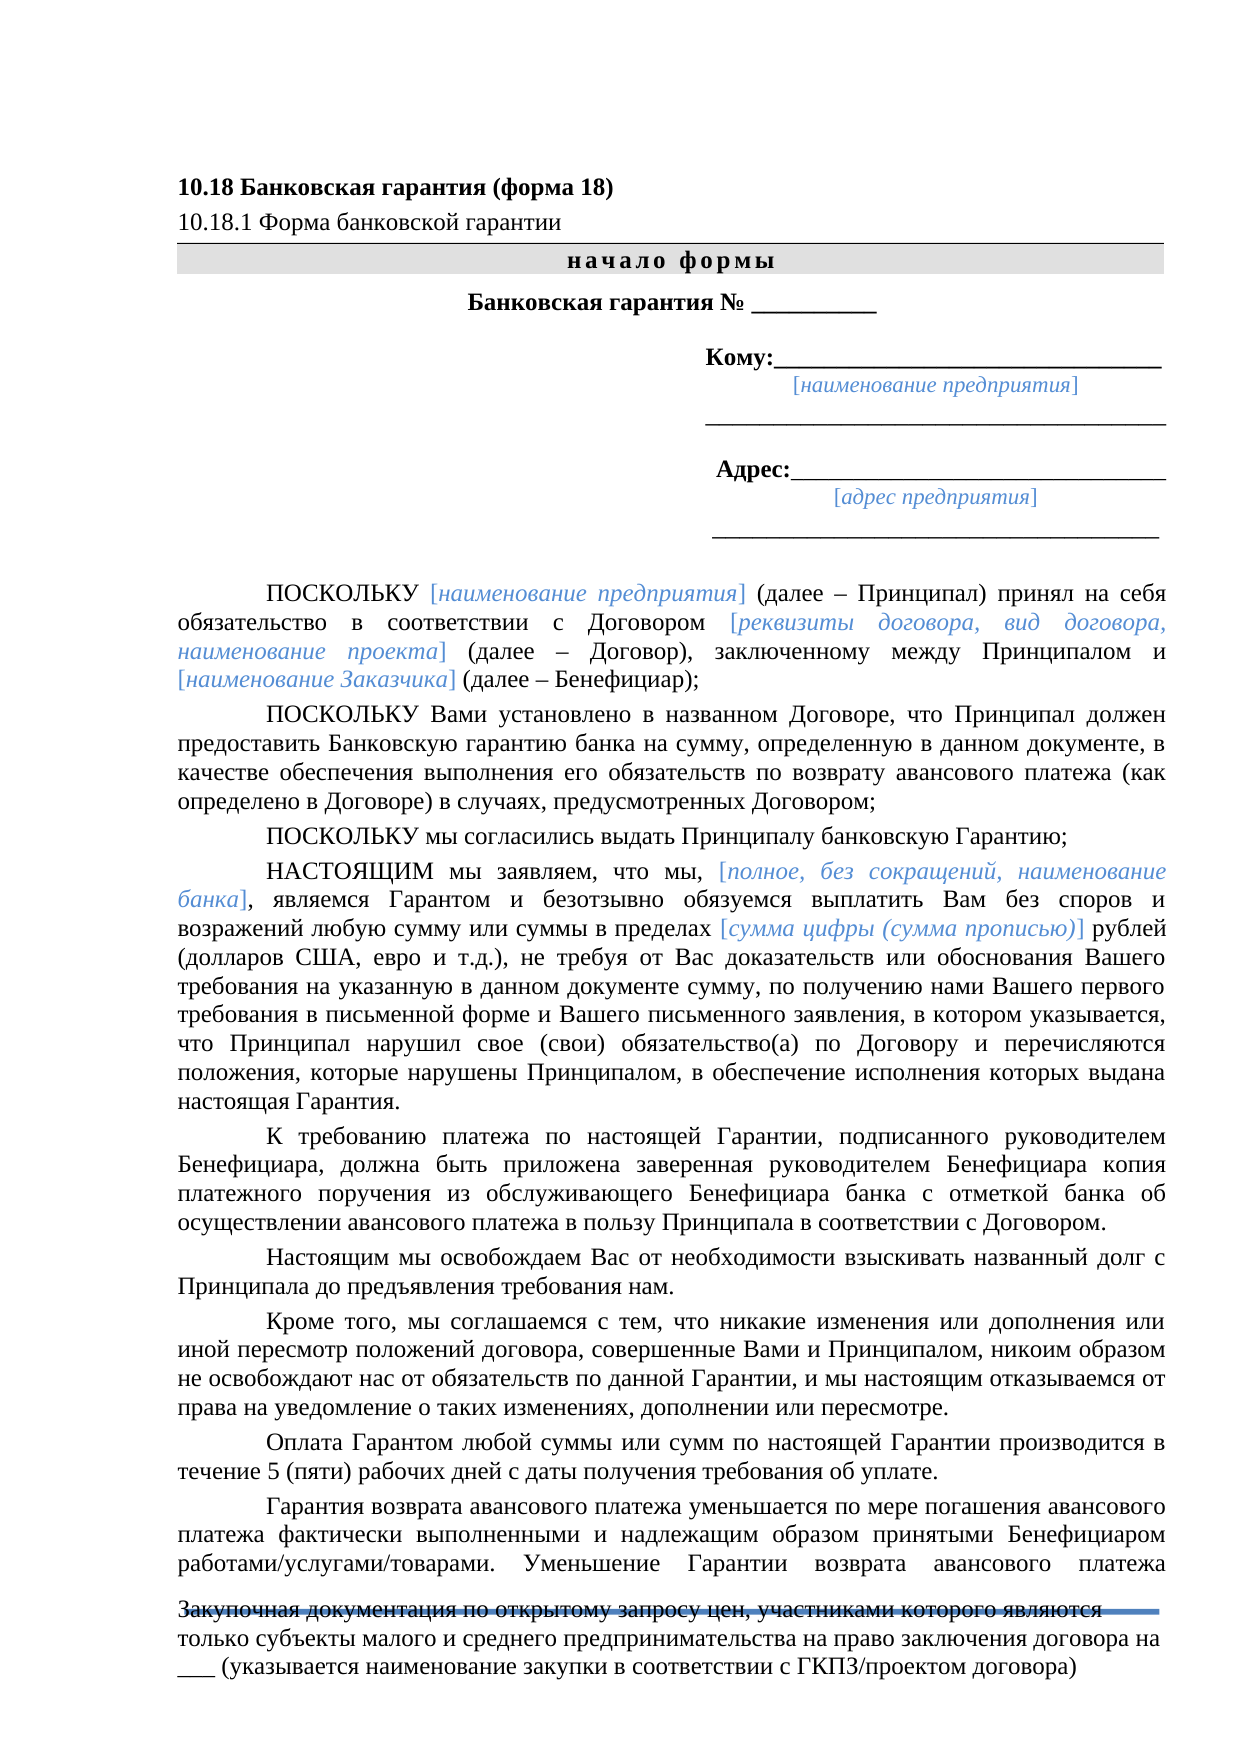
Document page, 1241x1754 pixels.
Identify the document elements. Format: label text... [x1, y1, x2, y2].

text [177, 1491, 1167, 1577]
text ПОСКОЛЬКУ Вами установлено в названном Договоре, что Принципал должен предоставить Банковскую гарантию банка на сумму, определенную в данном документе, в качестве обеспечения выполнения его обязательств по возврату авансового платежа (как определено в Договоре) в случаях, предусмотренных Договором; [177, 699, 1167, 814]
text 10.18 Банковская гарантия (форма 18) [177, 172, 1167, 201]
text Банковская гарантия № __________ [177, 287, 1167, 316]
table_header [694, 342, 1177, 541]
text 10.18.1 Форма банковской гарантии [177, 207, 1167, 236]
text начало формы [177, 244, 1164, 274]
text НАСТОЯЩИМ мы заявляем, что мы, [полное, без сокращений, наименование банка], являемся Гарантом и безотзывно обязуемся выплатить Вам без споров и возражений любую сумму или суммы в пределах [сумма цифры (сумма прописью)] рублей (долларов США, евро и т.д.), не требуя от Вас доказательств или обоснования Вашего требования на указанную в данном документе сумму, по получению нами Вашего первого требования в письменной форме и Вашего письменного заявления, в котором указывается, что Принципал нарушил свое (свои) обязательство(а) по Договору и перечисляются положения, которые нарушены Принципалом, в обеспечение исполнения которых выдана настоящая Гарантия. [177, 856, 1167, 1114]
text ПОСКОЛЬКУ мы согласились выдать Принципалу банковскую Гарантию; [177, 821, 1167, 849]
text ПОСКОЛЬКУ [наименование предприятия] (далее – Принципал) принял на себя обязательство в соответствии с Договором [реквизиты договора, вид договора, наименование проекта] (далее – Договор), заключенному между Принципалом и [наименование Заказчика] (далее – Бенефициар); [177, 578, 1167, 693]
text К требованию платежа по настоящей Гарантии, подписанного руководителем Бенефициара, должна быть приложена заверенная руководителем Бенефициара копия платежного поручения из обслуживающего Бенефициара банка с отметкой банка об осуществлении авансового платежа в пользу Принципала в соответствии с Договором. [177, 1121, 1167, 1236]
text Оплата Гарантом любой суммы или сумм по настоящей Гарантии производится в течение 5 (пяти) рабочих дней с даты получения требования об уплате. [177, 1427, 1167, 1484]
text Кроме того, мы соглашаемся с тем, что никакие изменения или дополнения или иной пересмотр положений договора, совершенные Вами и Принципалом, никоим образом не освобождают нас от обязательств по данной Гарантии, и мы настоящим отказываемся от права на уведомление о таких изменениях, дополнении или пересмотре. [177, 1306, 1167, 1421]
text Настоящим мы освобождаем Вас от необходимости взыскивать названный долг с Принципала до предъявления требования нам. [177, 1242, 1167, 1299]
